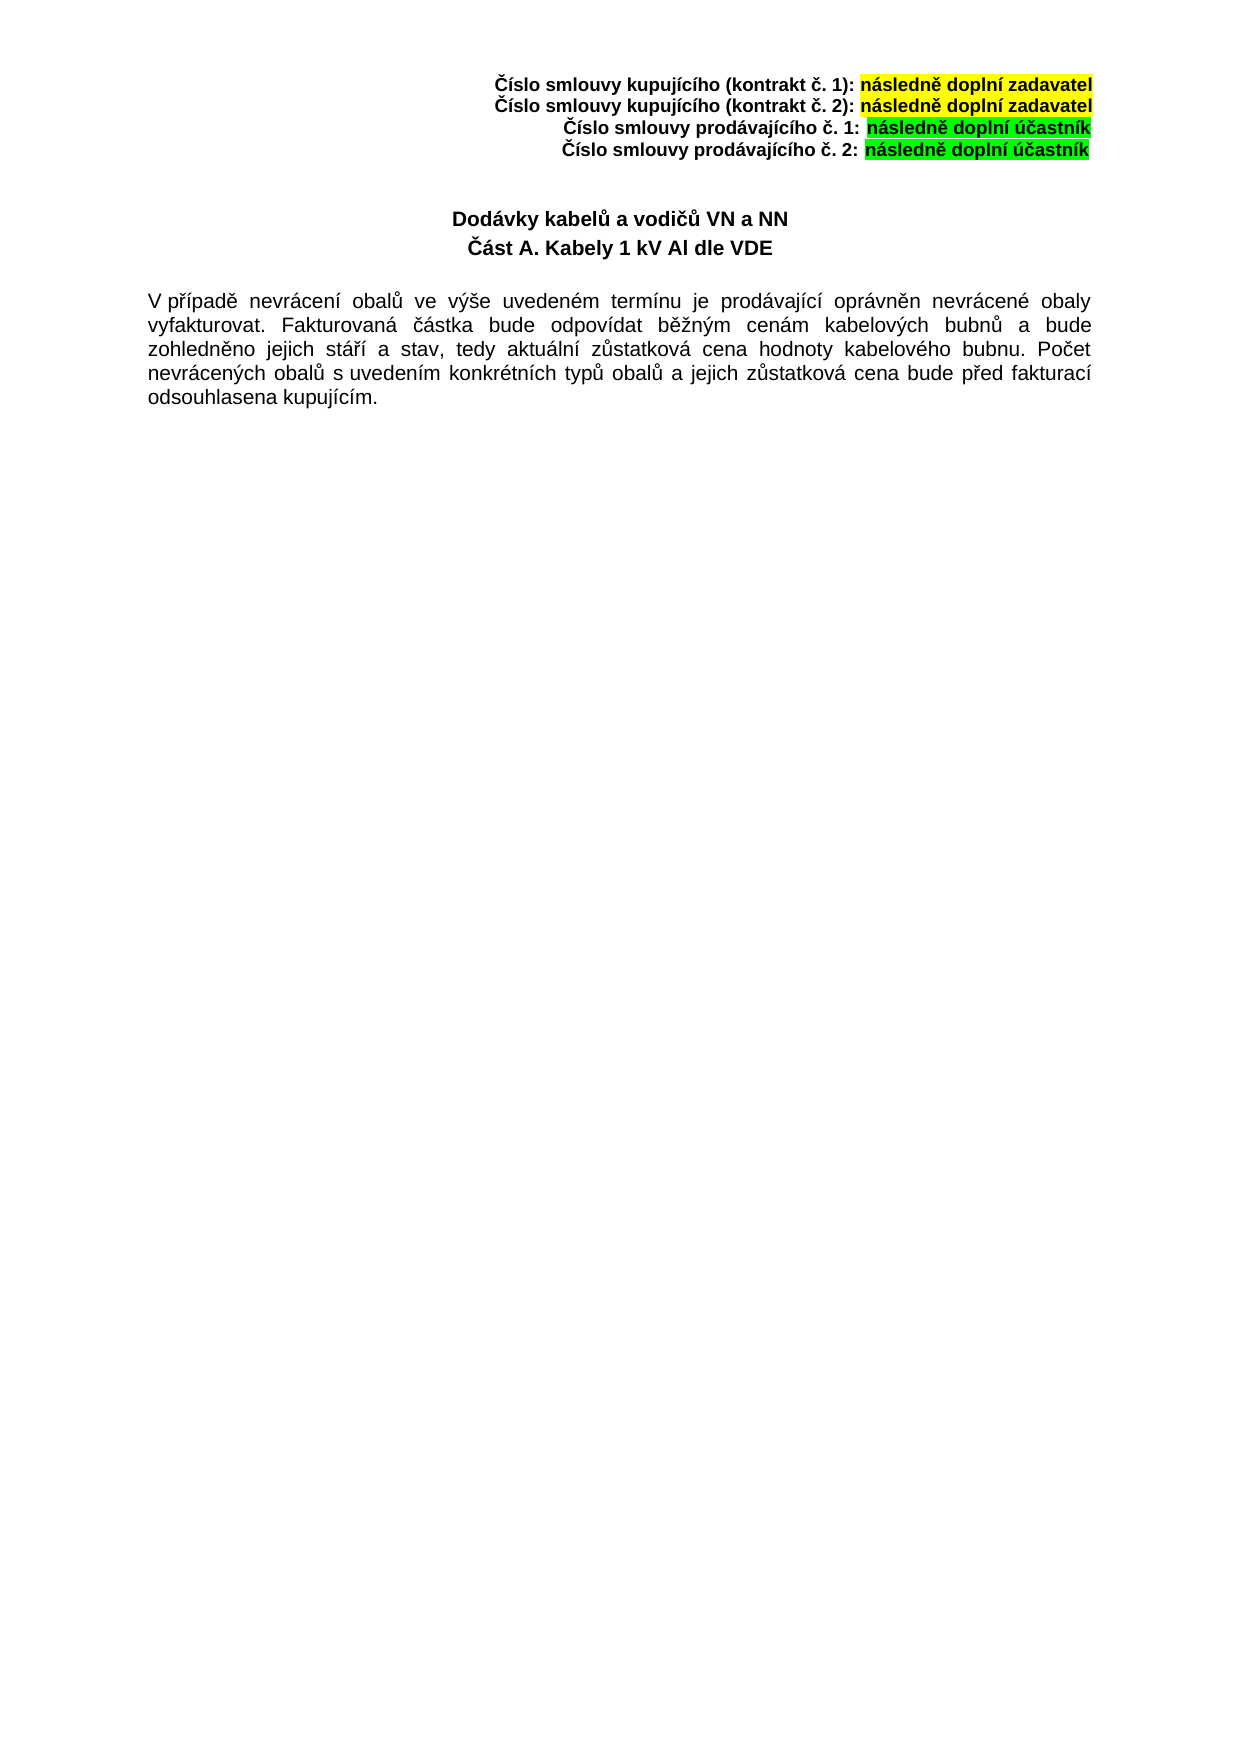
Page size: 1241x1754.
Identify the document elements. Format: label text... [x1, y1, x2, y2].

text V případě nevrácení obalů ve výše uvedeném termínu je prodávající oprávněn nevrácené obaly vyfakturovat. Fakturovaná částka bude odpovídat běžným cenám kabelových bubnů a bude zohledněno jejich stáří a stav, tedy aktuální zůstatková cena hodnoty kabelového bubnu. Počet nevrácených obalů s uvedením konkrétních typů obalů a jejich zůstatková cena bude před fakturací odsouhlasena kupujícím. [148, 289, 1093, 408]
